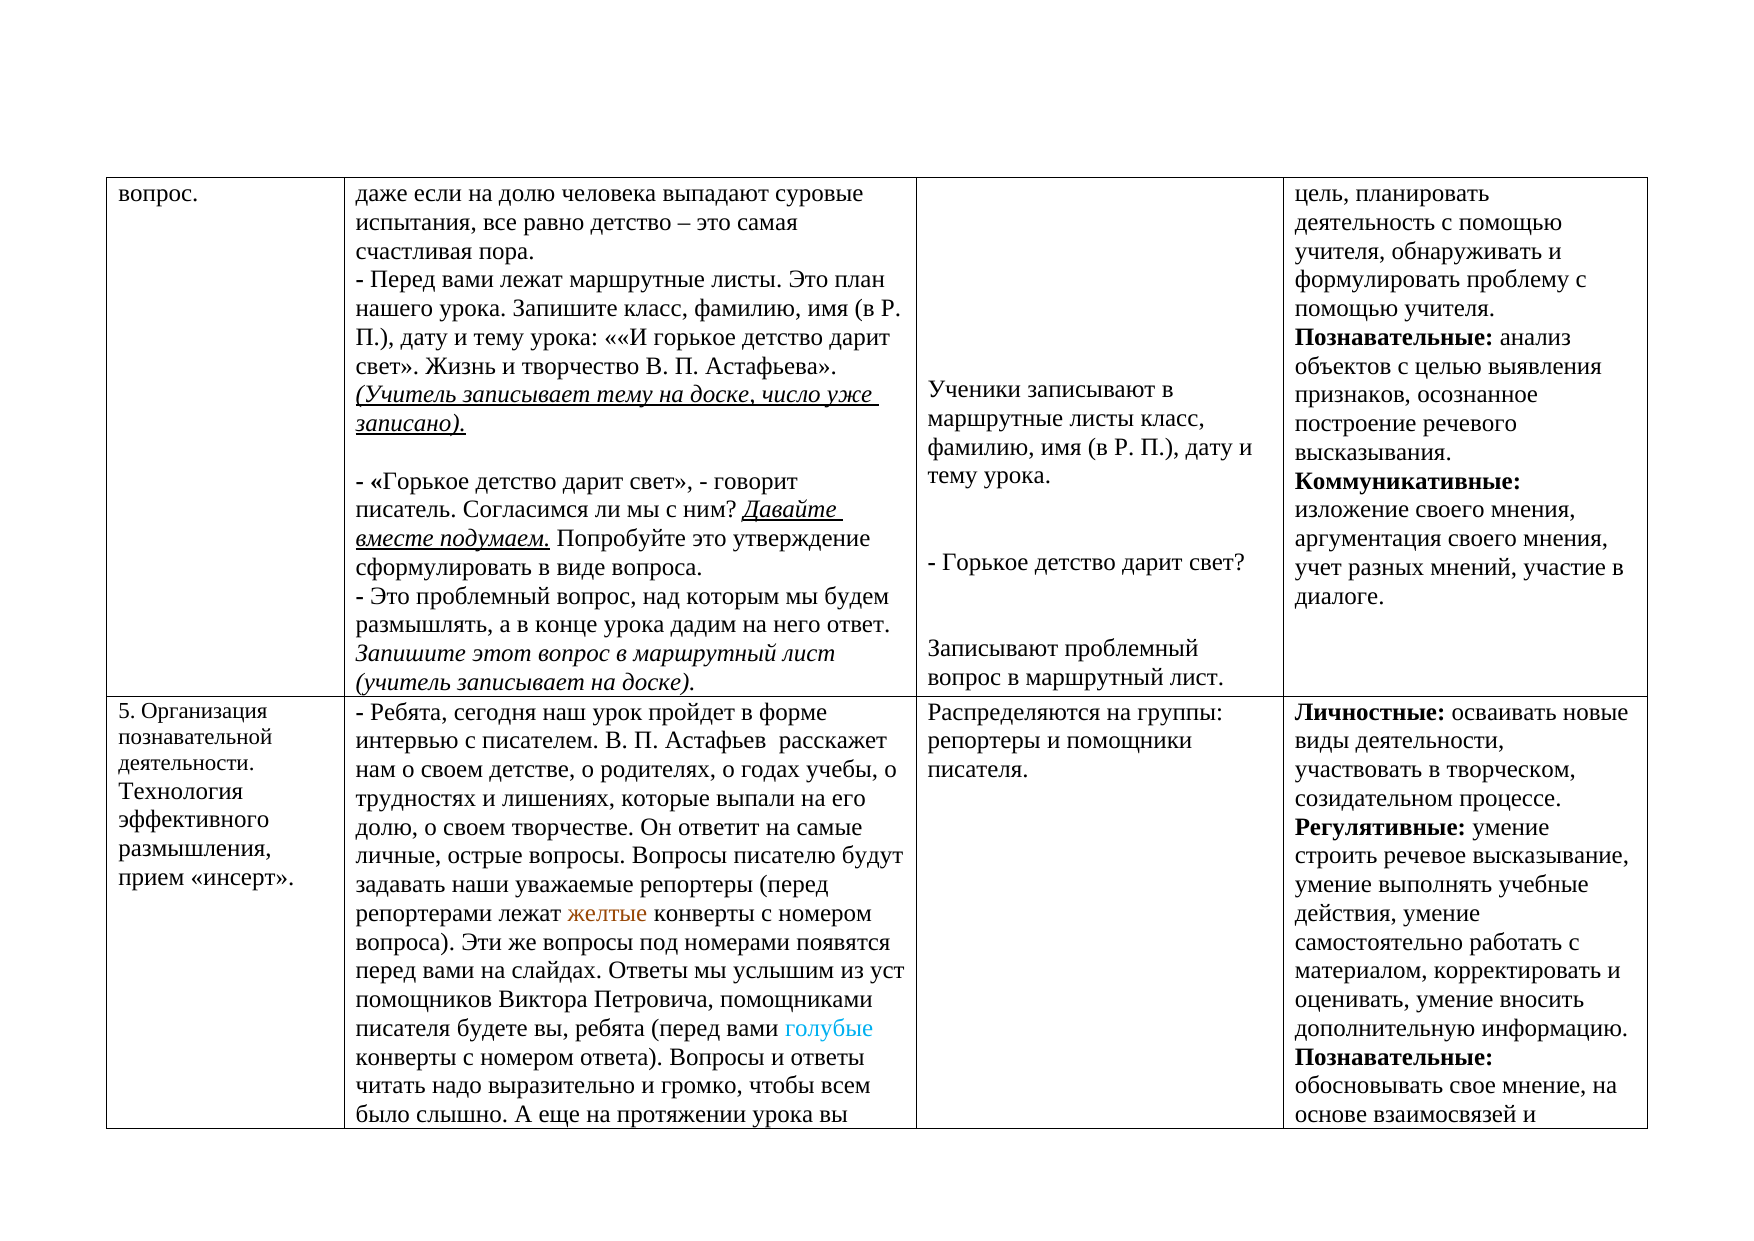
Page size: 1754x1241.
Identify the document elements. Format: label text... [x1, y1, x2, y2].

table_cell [345, 697, 916, 1128]
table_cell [1284, 178, 1647, 696]
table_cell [917, 697, 1283, 1128]
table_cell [917, 178, 1283, 696]
table_cell 4. Проблемный вопрос. [107, 178, 344, 696]
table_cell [1284, 697, 1647, 1128]
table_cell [107, 697, 344, 1128]
